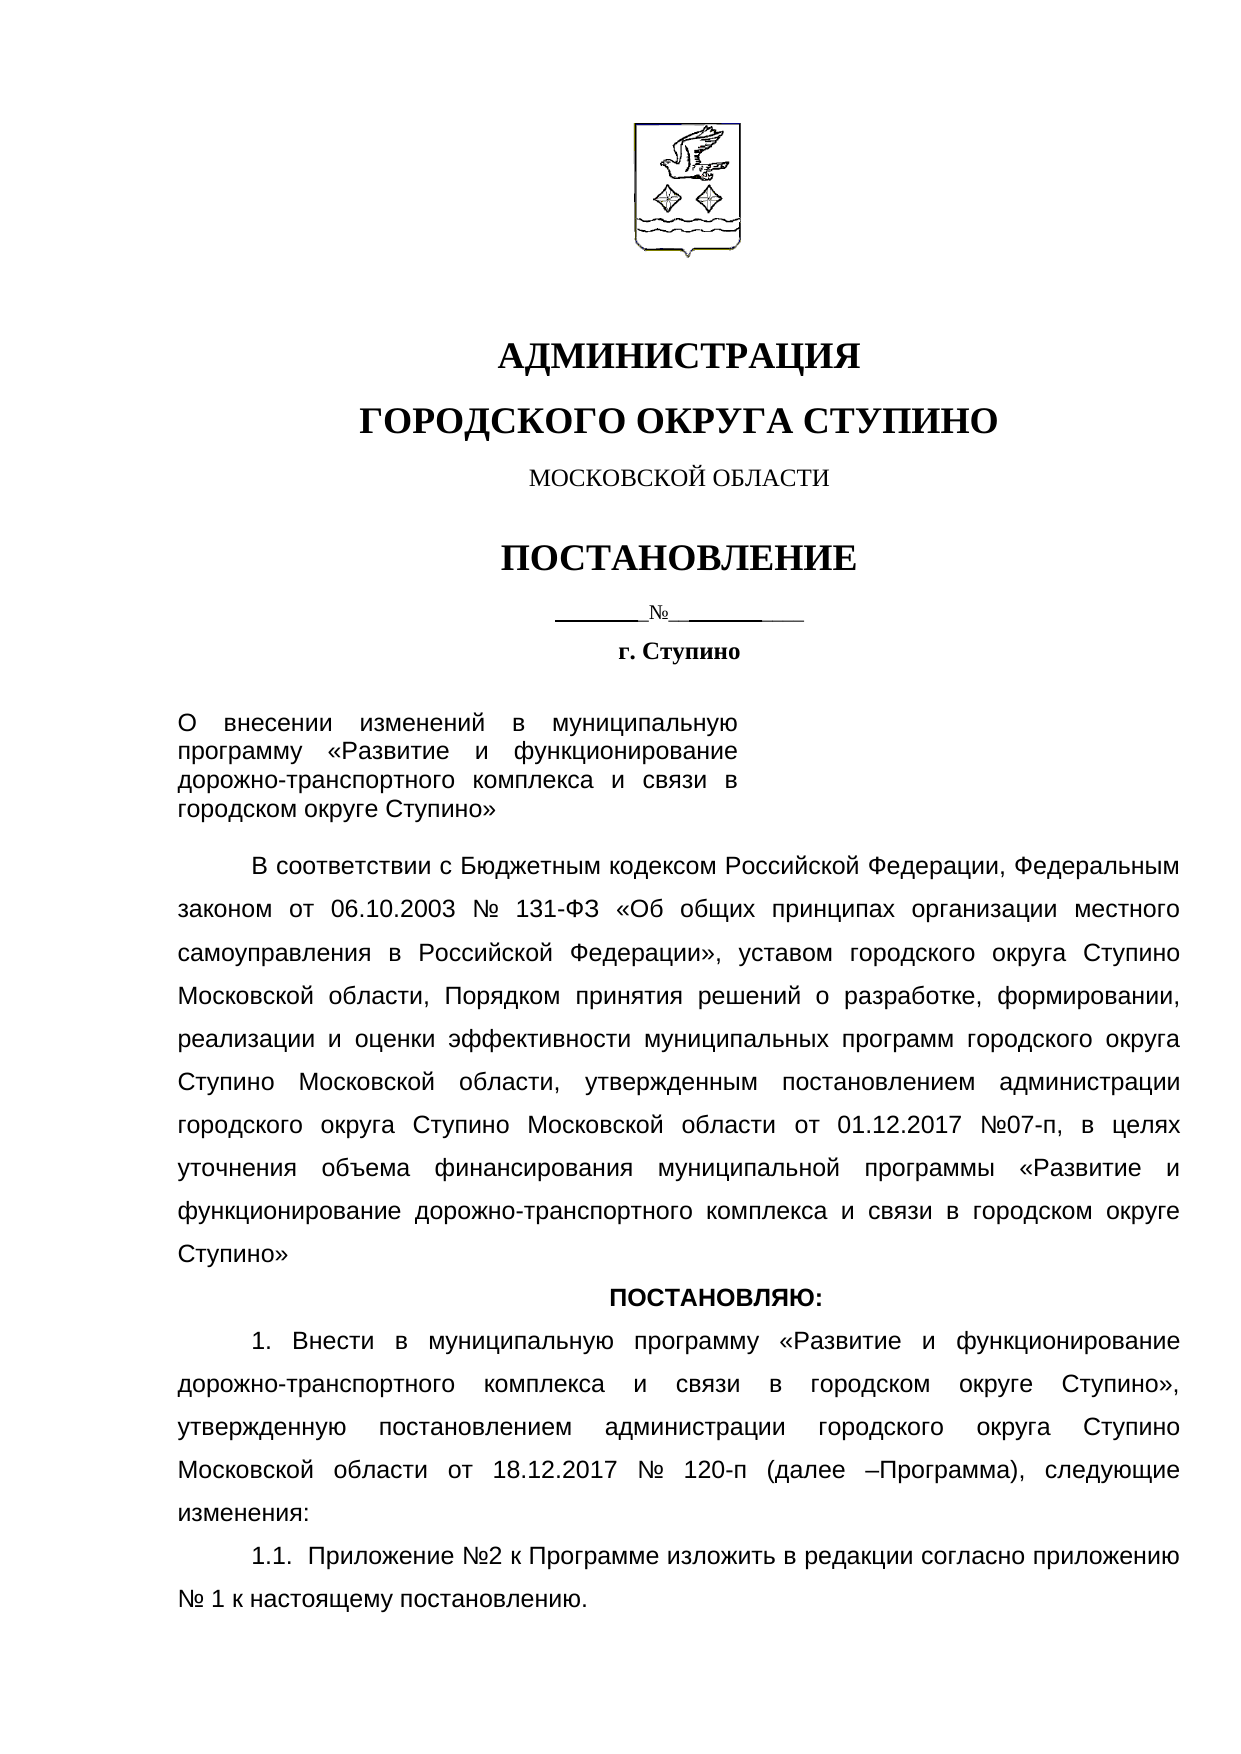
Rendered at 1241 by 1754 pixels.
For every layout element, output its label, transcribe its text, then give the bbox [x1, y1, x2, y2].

picture [631, 123, 743, 260]
text ПОСТАНОВЛЯЮ: [177, 1283, 1181, 1311]
text 1.1. Приложение №2 к Программе изложить в редакции согласно приложению № 1 к настоящему постановлению. [177, 1541, 1181, 1613]
subtitle ГОРОДСКОГО ОКРУГА СТУПИНО [177, 398, 1181, 442]
text МОСКОВСКОЙ ОБЛАСТИ [177, 463, 1181, 492]
text 1. Внести в муниципальную программу «Развитие и функционирование дорожно-транспортного комплекса и связи в городском округе Ступино», утвержденную постановлением администрации городского округа Ступино Московской области от 18.12.2017 № 120-п (далее –Программа), следующие изменения: [177, 1326, 1181, 1527]
text О внесении изменений в муниципальную программу «Развитие и функционирование дорожно-транспортного комплекса и связи в городском округе Ступино» [177, 708, 738, 823]
text г. Ступино [177, 636, 1181, 664]
text В соответствии с Бюджетным кодексом Российской Федерации, Федеральным законом от 06.10.2003 № 131-ФЗ «Об общих принципах организации местного самоуправления в Российской Федерации», уставом городского округа Ступино Московской области, Порядком принятия решений о разработке, формировании, реализации и оценки эффективности муниципальных программ городского округа Ступино Московской области, утвержденным постановлением администрации городского округа Ступино Московской области от 01.12.2017 №07-п, в целях уточнения объема финансирования муниципальной программы «Развитие и функционирование дорожно-транспортного комплекса и связи в городском округе Ступино» [177, 851, 1181, 1268]
text ПОСТАНОВЛЕНИЕ [177, 535, 1181, 578]
subtitle АДМИНИСТРАЦИЯ [177, 334, 1181, 377]
text ________№_____________ [177, 600, 1181, 624]
